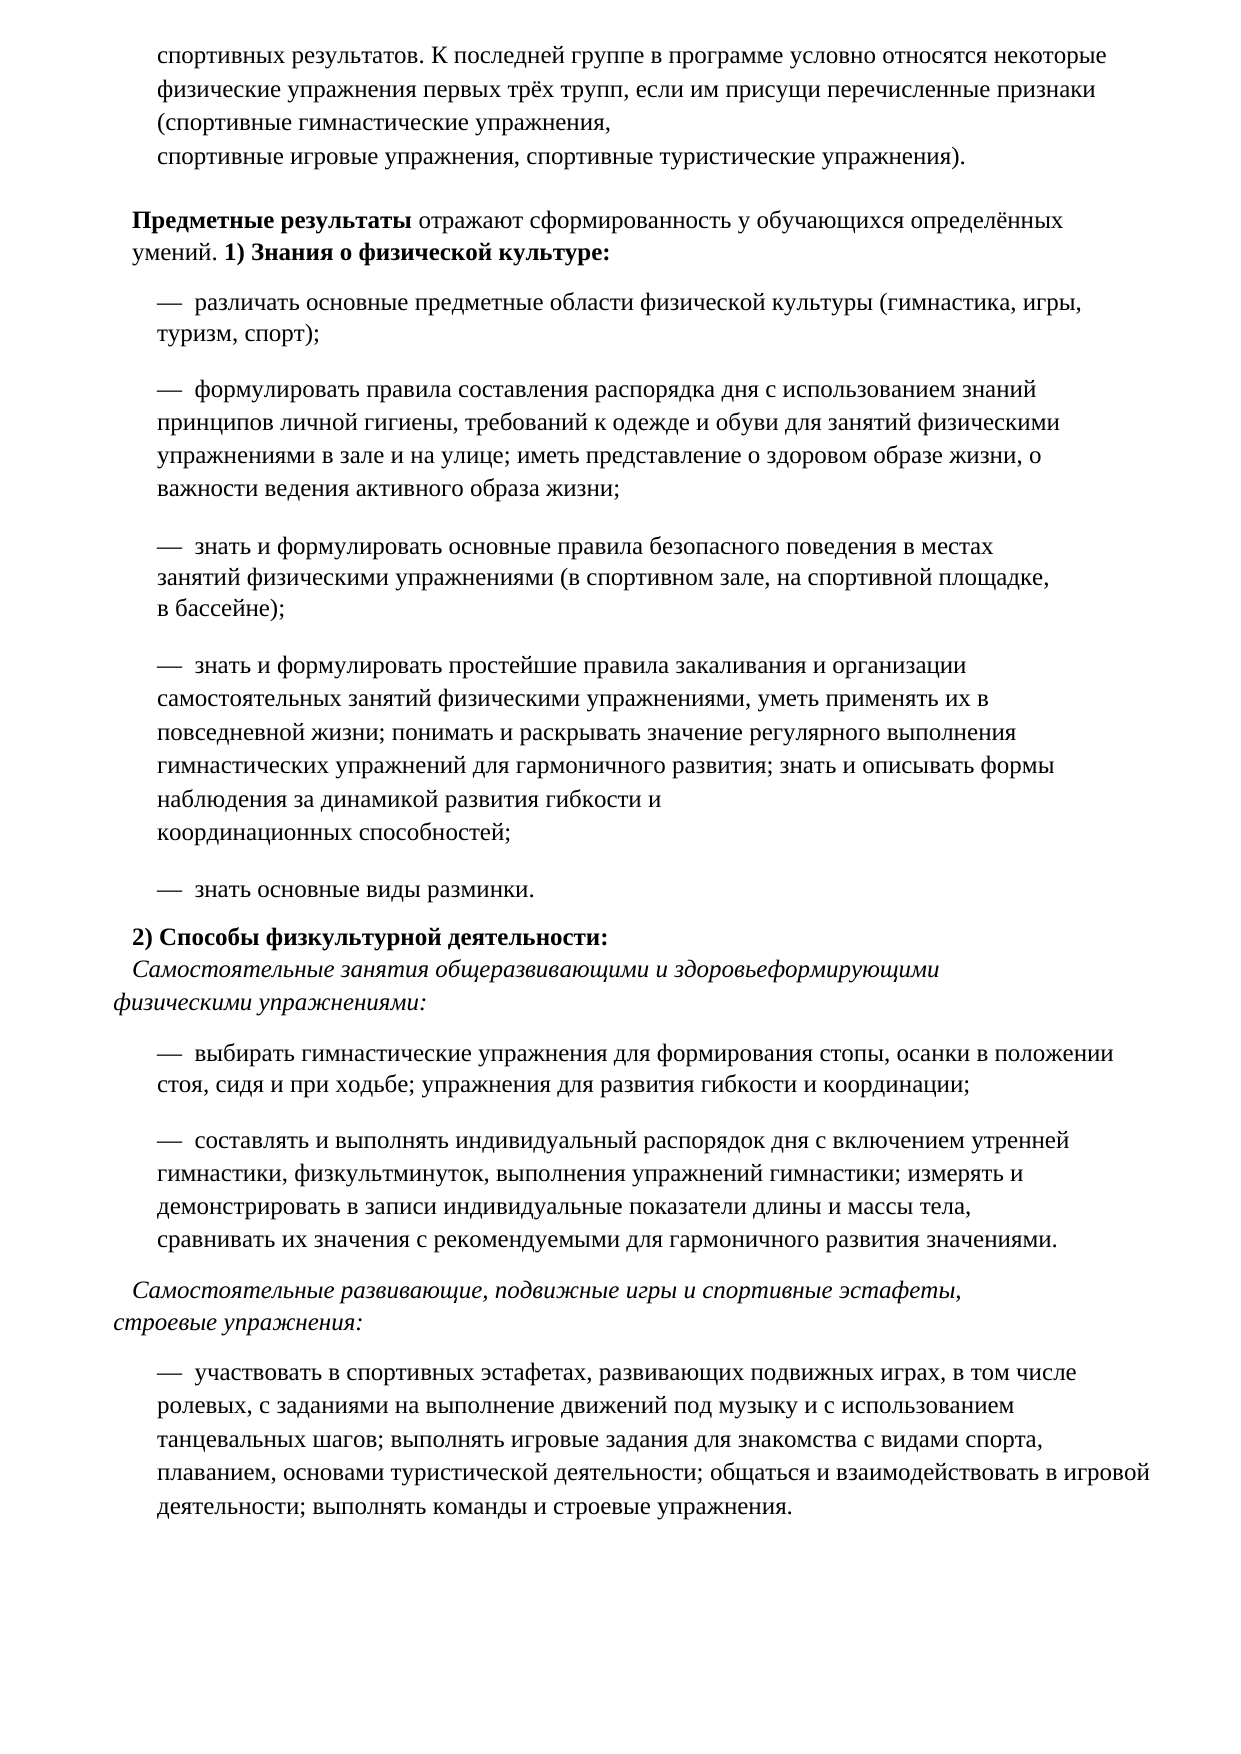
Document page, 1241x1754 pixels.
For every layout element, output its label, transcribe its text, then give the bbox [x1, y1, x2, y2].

text — знать и формулировать простейшие правила закаливания и организации самостоятельных занятий физическими упражнениями, уметь применять их в повседневной жизни; понимать и раскрывать значение регулярного выполнения гимнастических упражнений для гармоничного развития; знать и описывать формы наблюдения за динамикой развития гибкости и координационных способностей; [157, 650, 1132, 846]
text — различать основные предметные области физической культуры (гимнастика, игры, туризм, спорт); [157, 287, 1132, 347]
text — выбирать гимнастические упражнения для формирования стопы, осанки в положении стоя, сидя и при ходьбе; упражнения для развития гибкости и координации; [157, 1038, 1132, 1098]
text Самостоятельные развивающие, подвижные игры и спортивные эстафеты, строевые упражнения: [113, 1276, 1027, 1336]
text Предметные результаты отражают сформированность у обучающихся определённых умений. 1) Знания о физической культуре: [132, 206, 1117, 266]
text — составлять и выполнять индивидуальный распорядок дня с включением утренней гимнастики, физкультминуток, выполнения упражнений гимнастики; измерять и демонстрировать в записи индивидуальные показатели длины и массы тела, сравнивать их значения с рекомендуемыми для гармоничного развития значениями. [157, 1125, 1087, 1253]
text — знать основные виды разминки. [157, 876, 1162, 903]
text 2) Способы физкультурной деятельности: Самостоятельные занятия общеразвивающими и здоровьеформирующими физическими упражнениями: [113, 922, 1042, 1016]
text — знать и формулировать основные правила безопасного поведения в местах занятий физическими упражнениями (в спортивном зале, на спортивной площадке, в бассейне); [157, 531, 1057, 622]
text — формулировать правила составления распорядка дня с использованием знаний принципов личной гигиены, требований к одежде и обуви для занятий физическими упражнениями в зале и на улице; иметь представление о здоровом образе жизни, о важности ведения активного образа жизни; [157, 374, 1147, 502]
text — участвовать в спортивных эстафетах, развивающих подвижных играх, в том числе ролевых, с заданиями на выполнение движений под музыку и с использованием танцевальных шагов; выполнять игровые задания для знакомства с видами спорта, плаванием, основами туристической деятельности; общаться и взаимодействовать в игровой деятельности; выполнять команды и строевые упражнения. [157, 1357, 1162, 1520]
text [157, 40, 1147, 170]
